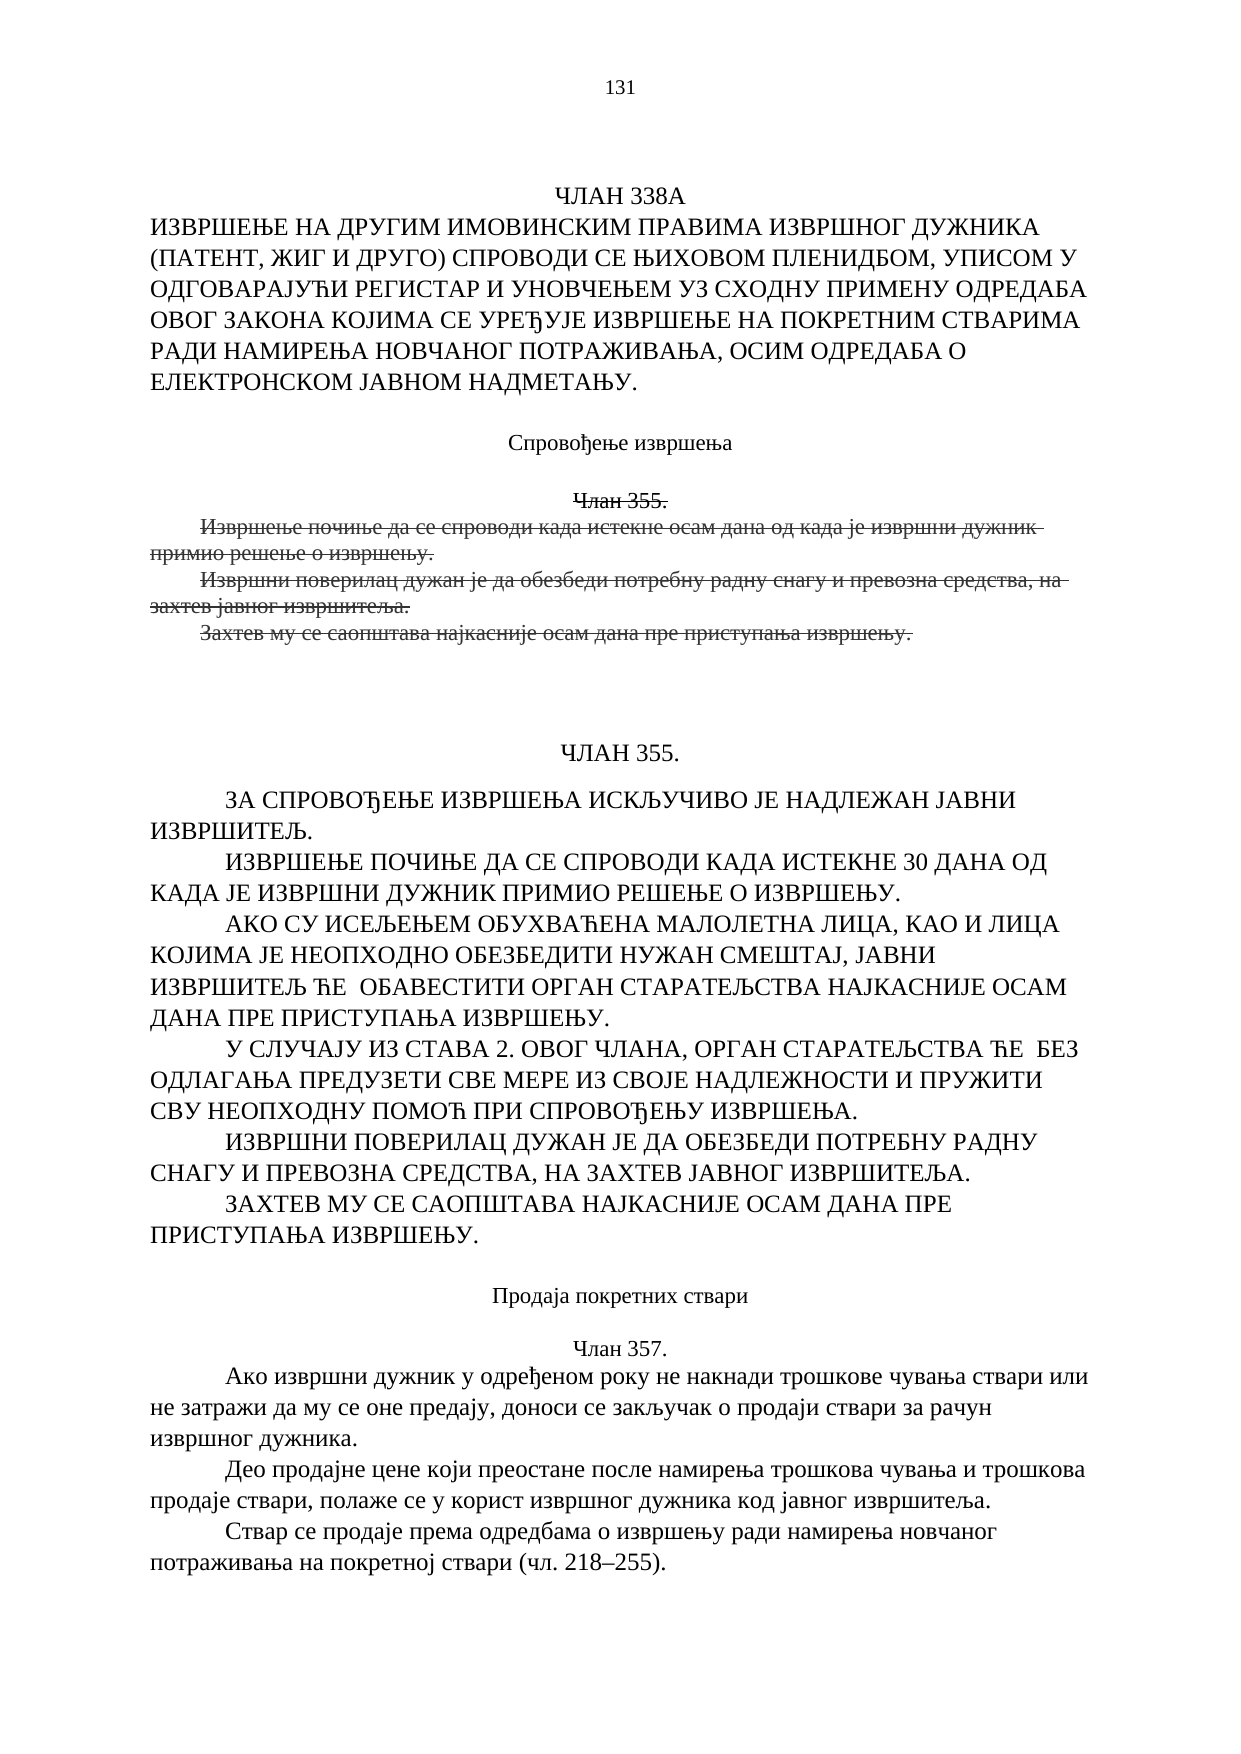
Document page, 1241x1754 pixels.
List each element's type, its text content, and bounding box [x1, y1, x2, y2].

text Извршење почиње да се спроводи када истекне осам дана од када је извршни дужник примио решење о извршењу. [150, 513, 1090, 566]
text Члан 357. [225, 1335, 1015, 1361]
text ИЗВРШЕЊЕ ПОЧИЊЕ ДА СЕ СПРОВОДИ КАДА ИСТЕКНЕ 30 ДАНА ОД КАДА ЈЕ ИЗВРШНИ ДУЖНИК ПРИМИО РЕШЕЊЕ О ИЗВРШЕЊУ. [150, 847, 1090, 907]
text ЗАХТЕВ МУ СЕ САОПШТАВА НАЈКАСНИЈЕ ОСАМ ДАНА ПРЕ ПРИСТУПАЊА ИЗВРШЕЊУ. [150, 1189, 1090, 1249]
text ЧЛАН 338А [150, 181, 1090, 210]
text Продаја покретних ствари [225, 1282, 1015, 1308]
text Ако извршни дужник у одређеном року не накнади трошкове чувања ствари или не затражи да му се оне предају, доноси се закључак о продаји ствари за рачун извршног дужника. [150, 1361, 1090, 1452]
text Извршни поверилац дужан је да обезбеди потребну радну снагу и превозна средства, на захтев јавног извршитеља. [150, 566, 1090, 618]
text Захтев му се саопштава најкасније осам дана пре приступања извршењу. [150, 618, 1090, 645]
text Део продајне цене који преостане после намирења трошкова чувања и трошкова продаје ствари, полаже се у корист извршног дужника код јавног извршитеља. [150, 1454, 1090, 1514]
text Члан 355. [225, 487, 1015, 513]
text АКО СУ ИСЕЉЕЊЕМ ОБУХВАЋЕНА МАЛОЛЕТНА ЛИЦА, КАО И ЛИЦА КОЈИМА ЈЕ НЕОПХОДНО ОБЕЗБЕДИТИ НУЖАН СМЕШТАЈ, ЈАВНИ ИЗВРШИТЕЉ ЋЕ ОБАВЕСТИТИ ОРГАН СТАРАТЕЉСТВА НАЈКАСНИЈЕ ОСАМ ДАНА ПРЕ ПРИСТУПАЊА ИЗВРШЕЊУ. [150, 909, 1090, 1031]
text ИЗВРШЕЊЕ НА ДРУГИМ ИМОВИНСКИМ ПРАВИМА ИЗВРШНОГ ДУЖНИКА (ПАТЕНТ, ЖИГ И ДРУГО) СПРОВОДИ СЕ ЊИХОВОМ ПЛЕНИДБОМ, УПИСОМ У ОДГОВАРАЈУЋИ РЕГИСТАР И УНОВЧЕЊЕМ УЗ СХОДНУ ПРИМЕНУ ОДРЕДАБА ОВОГ ЗАКОНА КОЈИМА СЕ УРЕЂУЈЕ ИЗВРШЕЊЕ НА ПОКРЕТНИМ СТВАРИМА РАДИ НАМИРЕЊА НОВЧАНОГ ПОТРАЖИВАЊА, ОСИМ ОДРЕДАБА О ЕЛЕКТРОНСКОМ ЈАВНОМ НАДМЕТАЊУ. [150, 212, 1090, 396]
text Ствар се продаје према одредбама о извршењу ради намирења новчаног потраживања на покретној ствари (чл. 218–255). [150, 1516, 1090, 1576]
text У СЛУЧАЈУ ИЗ СТАВА 2. ОВОГ ЧЛАНА, ОРГАН СТАРАТЕЉСТВА ЋЕ БЕЗ ОДЛАГАЊА ПРЕДУЗЕТИ СВЕ МЕРЕ ИЗ СВОЈЕ НАДЛЕЖНОСТИ И ПРУЖИТИ СВУ НЕОПХОДНУ ПОМОЋ ПРИ СПРОВОЂЕЊУ ИЗВРШЕЊА. [150, 1034, 1090, 1124]
text ЧЛАН 355. [150, 738, 1090, 766]
text ЗА СПРОВОЂЕЊЕ ИЗВРШЕЊА ИСКЉУЧИВО ЈЕ НАДЛЕЖАН ЈАВНИ ИЗВРШИТЕЉ. [150, 785, 1090, 845]
text ИЗВРШНИ ПОВЕРИЛАЦ ДУЖАН ЈЕ ДА ОБЕЗБЕДИ ПОТРЕБНУ РАДНУ СНАГУ И ПРЕВОЗНА СРЕДСТВА, НА ЗАХТЕВ ЈАВНОГ ИЗВРШИТЕЉА. [150, 1127, 1090, 1187]
text Спровођење извршења [225, 429, 1015, 456]
